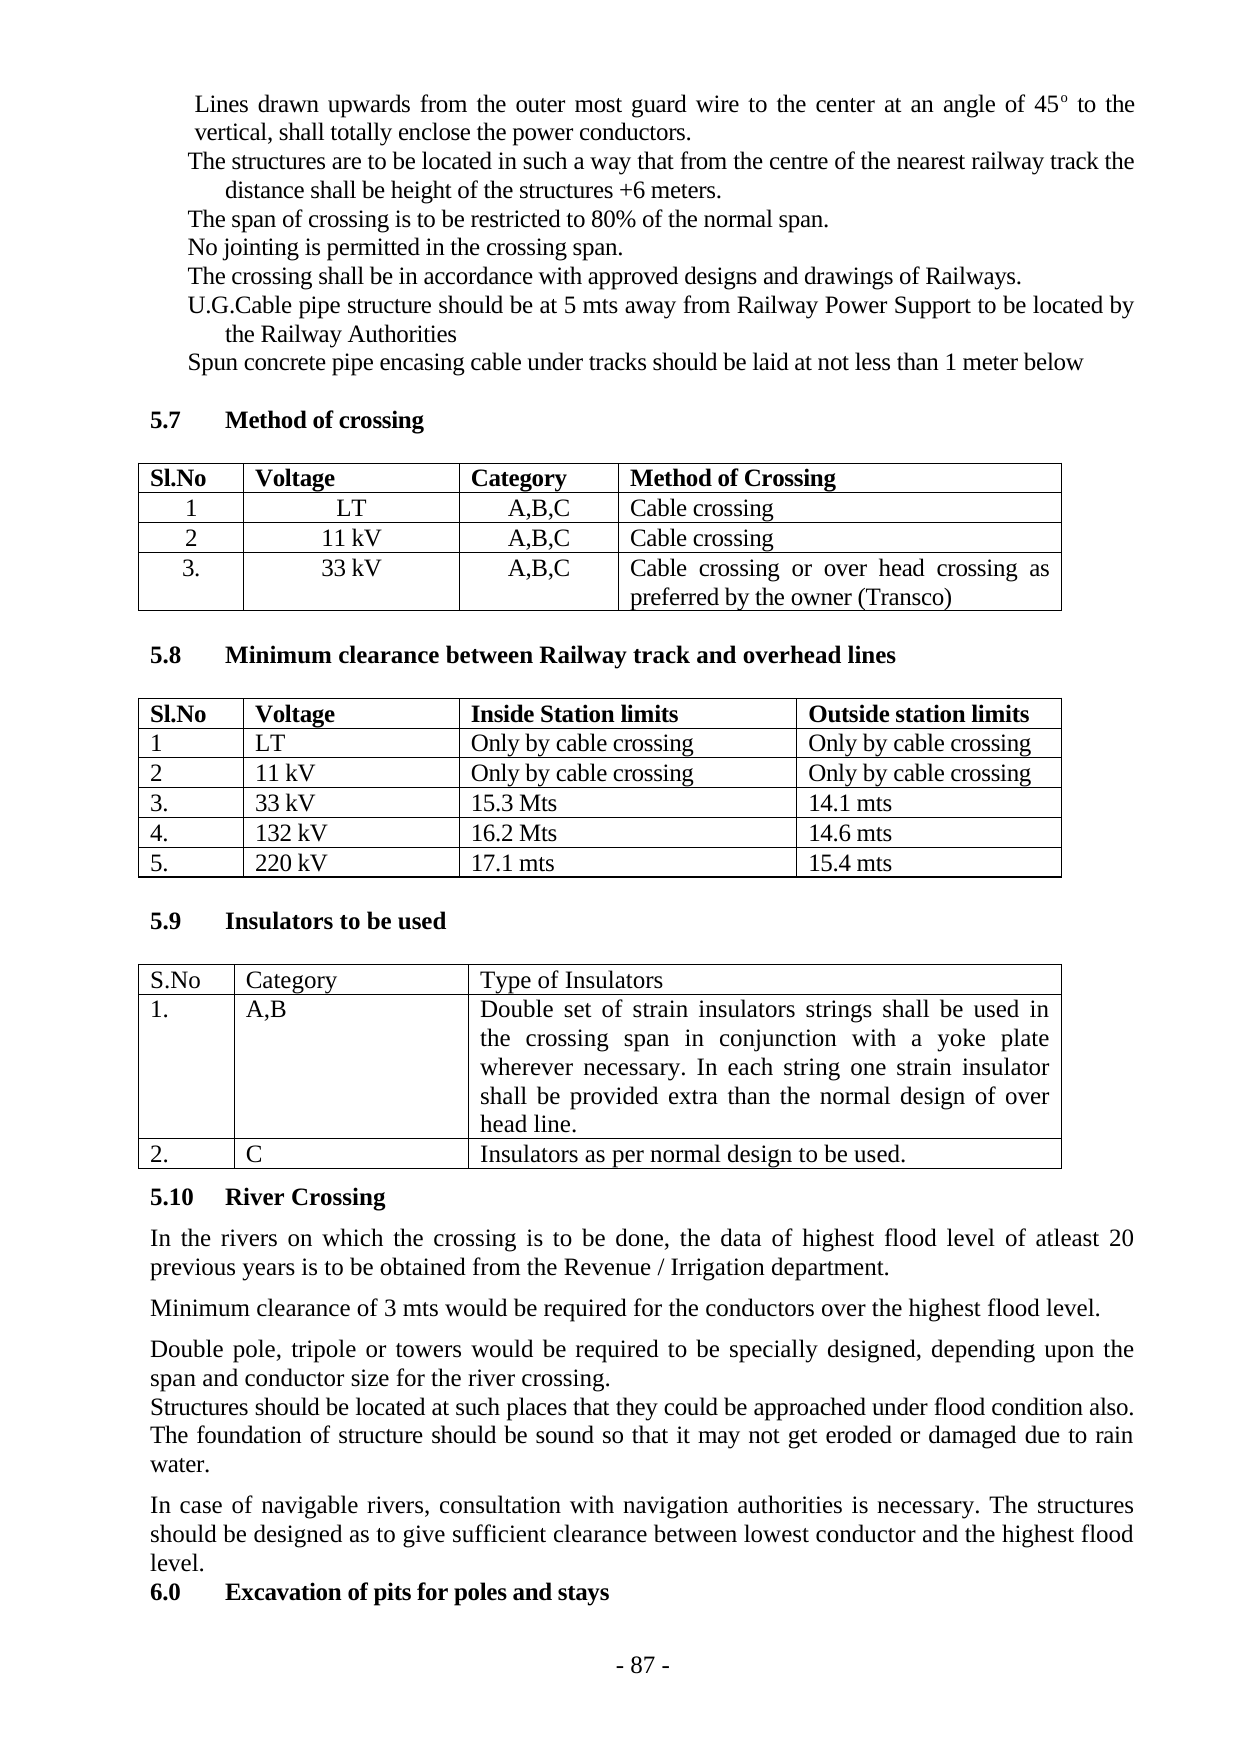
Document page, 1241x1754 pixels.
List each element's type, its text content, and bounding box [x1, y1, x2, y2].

text Double pole, tripole or towers would be required to be specially designed, depending upon the span and conductor size for the river crossing. [150, 1334, 1135, 1392]
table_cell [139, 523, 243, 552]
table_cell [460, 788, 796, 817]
text 5.8 Minimum clearance between Railway track and overhead lines [150, 640, 1135, 669]
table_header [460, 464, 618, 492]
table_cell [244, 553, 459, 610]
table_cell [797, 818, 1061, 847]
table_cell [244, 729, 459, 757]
text In case of navigable rivers, consultation with navigation authorities is necessary. The structures should be designed as to give sufficient clearance between lowest conductor and the highest flood level. [150, 1490, 1135, 1577]
text Minimum clearance of 3 mts would be required for the conductors over the highest flood level. [150, 1293, 1135, 1322]
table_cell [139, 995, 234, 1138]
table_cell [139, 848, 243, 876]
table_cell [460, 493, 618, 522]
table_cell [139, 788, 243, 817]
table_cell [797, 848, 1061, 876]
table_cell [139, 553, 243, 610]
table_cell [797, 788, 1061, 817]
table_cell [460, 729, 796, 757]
text U.G.Cable pipe structure should be at 5 mts away from Railway Power Support to be located by the Railway Authorities [187, 290, 1135, 347]
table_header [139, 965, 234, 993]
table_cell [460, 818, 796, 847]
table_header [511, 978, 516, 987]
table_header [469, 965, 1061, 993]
text No jointing is permitted in the crossing span. [187, 232, 1135, 261]
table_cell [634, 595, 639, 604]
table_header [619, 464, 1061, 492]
text Spun concrete pipe encasing cable under tracks should be laid at not less than 1 meter below [187, 347, 1135, 376]
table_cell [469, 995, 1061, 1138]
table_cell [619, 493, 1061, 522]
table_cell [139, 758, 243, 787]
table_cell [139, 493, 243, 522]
text The span of crossing is to be restricted to 80% of the normal span. [187, 204, 1135, 232]
text 5.10 River Crossing [150, 1182, 1135, 1210]
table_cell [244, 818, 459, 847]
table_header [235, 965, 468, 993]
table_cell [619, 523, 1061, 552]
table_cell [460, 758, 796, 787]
text Lines drawn upwards from the outer most guard wire to the center at an angle of 45o to the vertical, shall totally enclose the power conductors. [194, 89, 1135, 146]
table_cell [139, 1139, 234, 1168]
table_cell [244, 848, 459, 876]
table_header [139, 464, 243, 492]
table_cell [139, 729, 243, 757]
text The structures are to be located in such a way that from the centre of the nearest railway track the distance shall be height of the structures +6 meters. [187, 146, 1135, 204]
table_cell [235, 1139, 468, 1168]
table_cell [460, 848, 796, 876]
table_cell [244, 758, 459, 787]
text In the rivers on which the crossing is to be done, the data of highest flood level of atleast 20 previous years is to be obtained from the Revenue / Irrigation department. [150, 1223, 1135, 1280]
text The crossing shall be in accordance with approved designs and drawings of Railways. [187, 261, 1135, 290]
text 5.9 Insulators to be used [150, 906, 1135, 935]
text Structures should be located at such places that they could be approached under flood condition also. The foundation of structure should be sound so that it may not get eroded or damaged due to rain water. [150, 1392, 1135, 1478]
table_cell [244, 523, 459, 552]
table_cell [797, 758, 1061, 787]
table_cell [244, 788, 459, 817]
text 6.0 Excavation of pits for poles and stays [150, 1577, 1135, 1605]
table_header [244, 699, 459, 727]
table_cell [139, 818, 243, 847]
text 5.7 Method of crossing [150, 405, 1135, 434]
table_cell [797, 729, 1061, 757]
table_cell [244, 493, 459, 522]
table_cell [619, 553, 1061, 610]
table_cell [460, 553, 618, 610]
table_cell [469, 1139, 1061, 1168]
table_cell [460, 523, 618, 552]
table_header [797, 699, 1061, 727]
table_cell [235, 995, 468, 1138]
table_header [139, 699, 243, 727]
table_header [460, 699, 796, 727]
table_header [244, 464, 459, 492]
